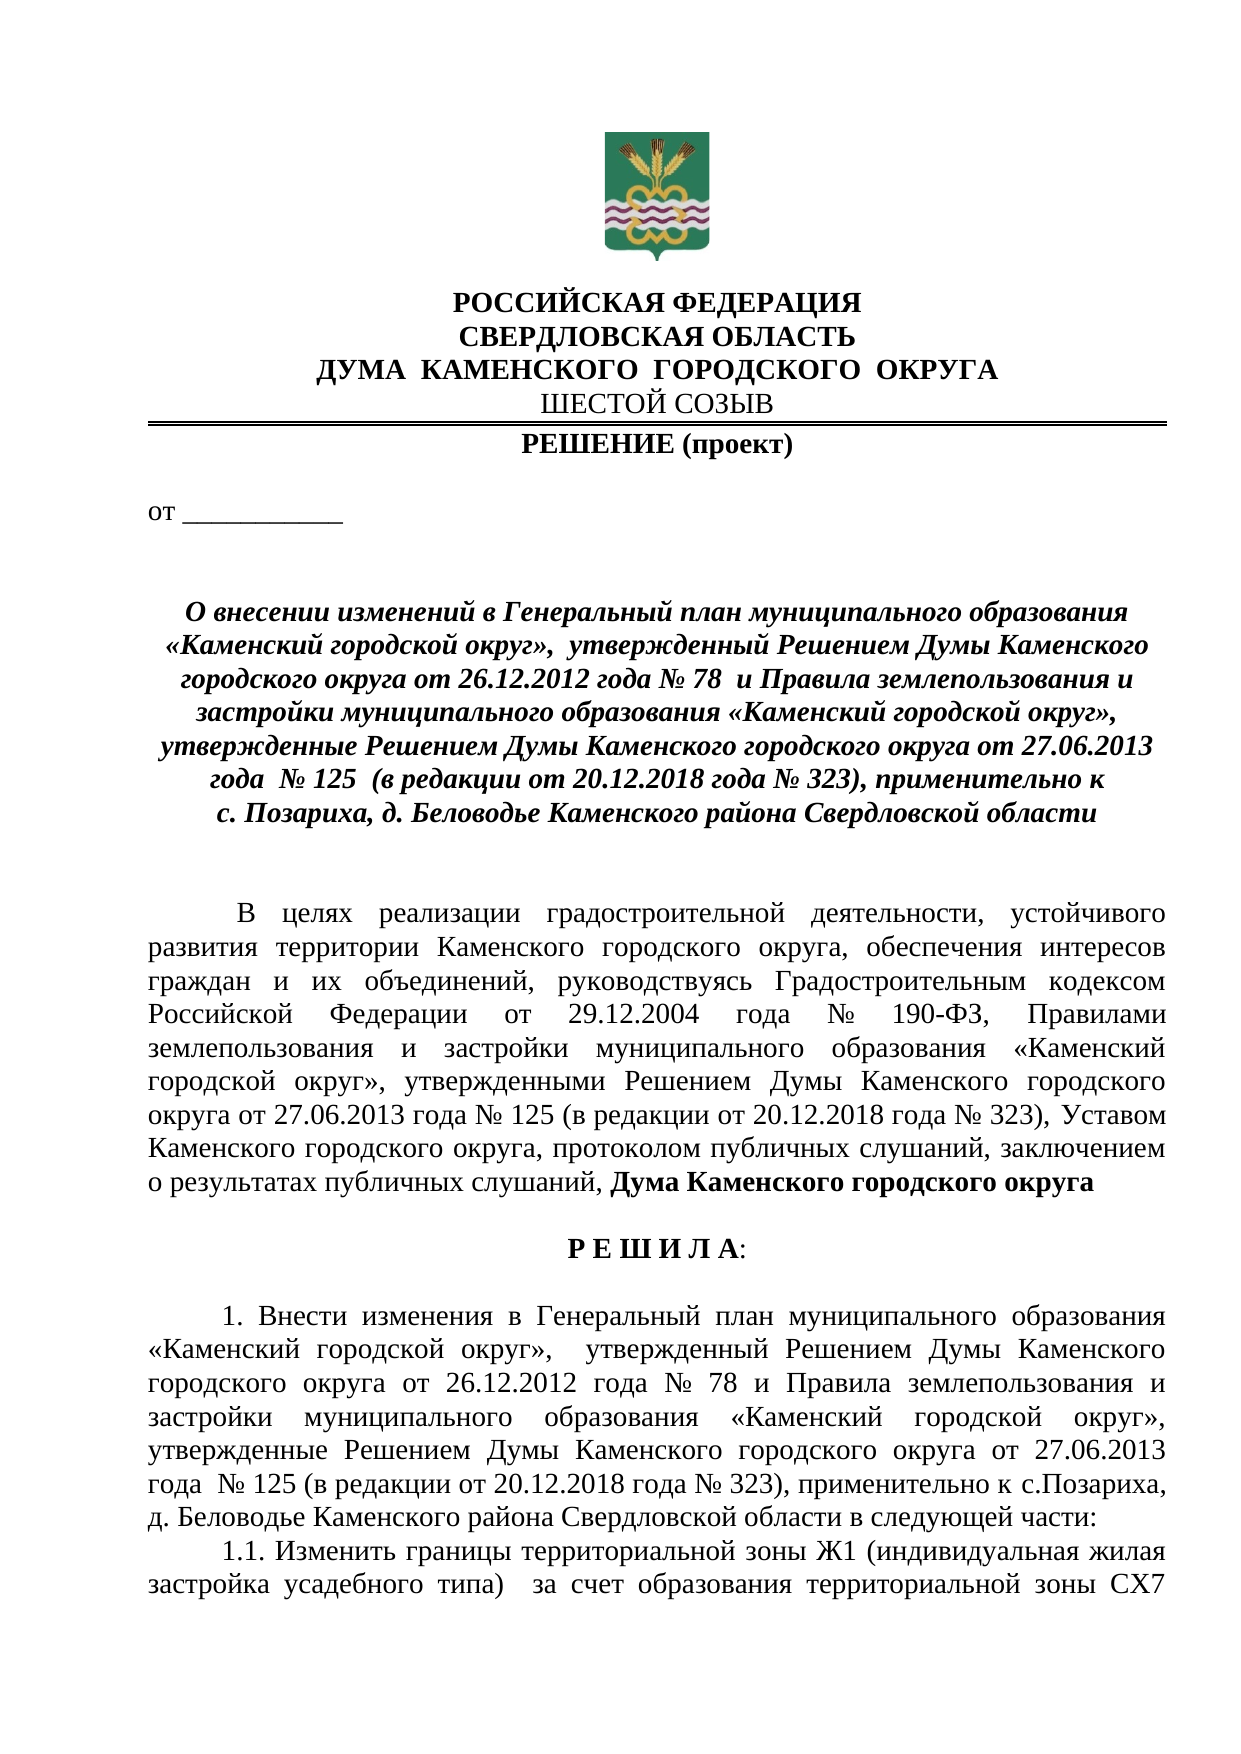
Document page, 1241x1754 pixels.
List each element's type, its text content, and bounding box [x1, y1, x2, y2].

text РЕШЕНИЕ (проект) [148, 426, 1167, 459]
text В целях реализации градостроительной деятельности, устойчивого развития территории Каменского городского округа, обеспечения интересов граждан и их объединений, руководствуясь Градостроительным кодексом Российской Федерации от 29.12.2004 года № 190-ФЗ, Правилами землепользования и застройки муниципального образования «Каменский городской округ», утвержденными Решением Думы Каменского городского округа от 27.06.2013 года № 125 (в редакции от 20.12.2018 года № 323), Уставом Каменского городского округа, протоколом публичных слушаний, заключением о результатах публичных слушаний, Дума Каменского городского округа [148, 896, 1167, 1197]
text от ___________ [148, 493, 1167, 527]
text ДУМА КАМЕНСКОГО ГОРОДСКОГО ОКРУГА [148, 352, 1167, 386]
picture [604, 132, 710, 261]
text Р Е Ш И Л А: [148, 1231, 1167, 1264]
text ШЕСТОЙ СОЗЫВ [148, 386, 1167, 421]
text СВЕРДЛОВСКАЯ ОБЛАСТЬ [148, 319, 1167, 352]
text 1. Внести изменения в Генеральный план муниципального образования «Каменский городской округ», утвержденный Решением Думы Каменского городского округа от 26.12.2012 года № 78 и Правила землепользования и застройки муниципального образования «Каменский городской округ», утвержденные Решением Думы Каменского городского округа от 27.06.2013 года № 125 (в редакции от 20.12.2018 года № 323), применительно к с.Позариха, д. Беловодье Каменского района Свердловской области в следующей части: [148, 1298, 1167, 1533]
text О внесении изменений в Генеральный план муниципального образования «Каменский городской округ», утвержденный Решением Думы Каменского городского округа от 26.12.2012 года № 78 и Правила землепользования и застройки муниципального образования «Каменский городской округ», утвержденные Решением Думы Каменского городского округа от 27.06.2013 года № 125 (в редакции от 20.12.2018 года № 323), применительно к [148, 594, 1167, 795]
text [148, 1533, 1167, 1600]
text РОССИЙСКАЯ ФЕДЕРАЦИЯ [148, 285, 1167, 319]
text с. Позариха, д. Беловодье Каменского района Свердловской области [148, 795, 1167, 828]
